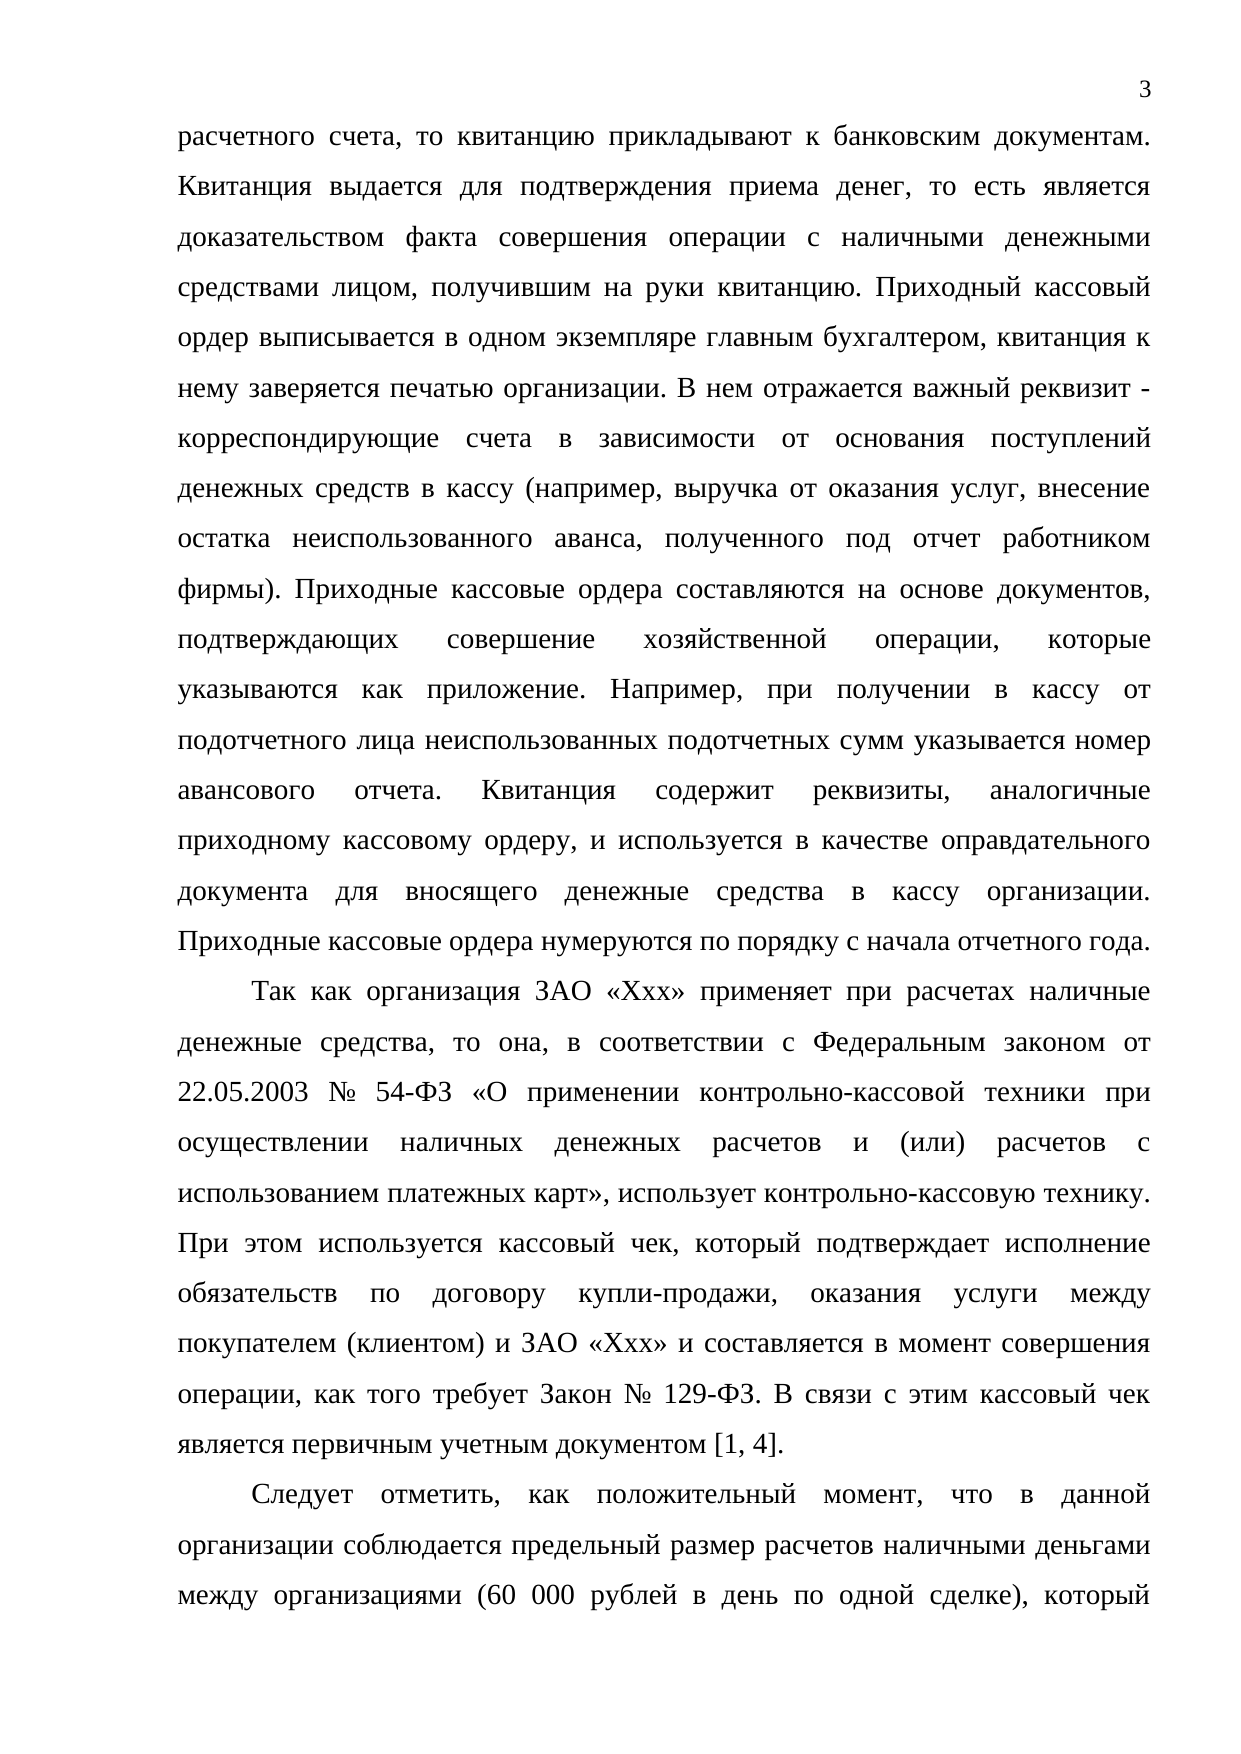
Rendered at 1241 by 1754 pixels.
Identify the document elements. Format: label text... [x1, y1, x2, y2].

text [177, 118, 1152, 957]
text Так как организация ЗАО «Ххх» применяет при расчетах наличные денежные средства, то она, в соответствии с Федеральным законом от 22.05.2003 № 54-ФЗ «О применении контрольно-кассовой техники при осуществлении наличных денежных расчетов и (или) расчетов с использованием платежных карт», использует контрольно-кассовую технику. При этом используется кассовый чек, который подтверждает исполнение обязательств по договору купли-продажи, оказания услуги между покупателем (клиентом) и ЗАО «Ххх» и составляется в момент совершения операции, как того требует Закон № 129-ФЗ. В связи с этим кассовый чек является первичным учетным документом [1, 4]. [177, 973, 1152, 1460]
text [177, 1477, 1152, 1611]
